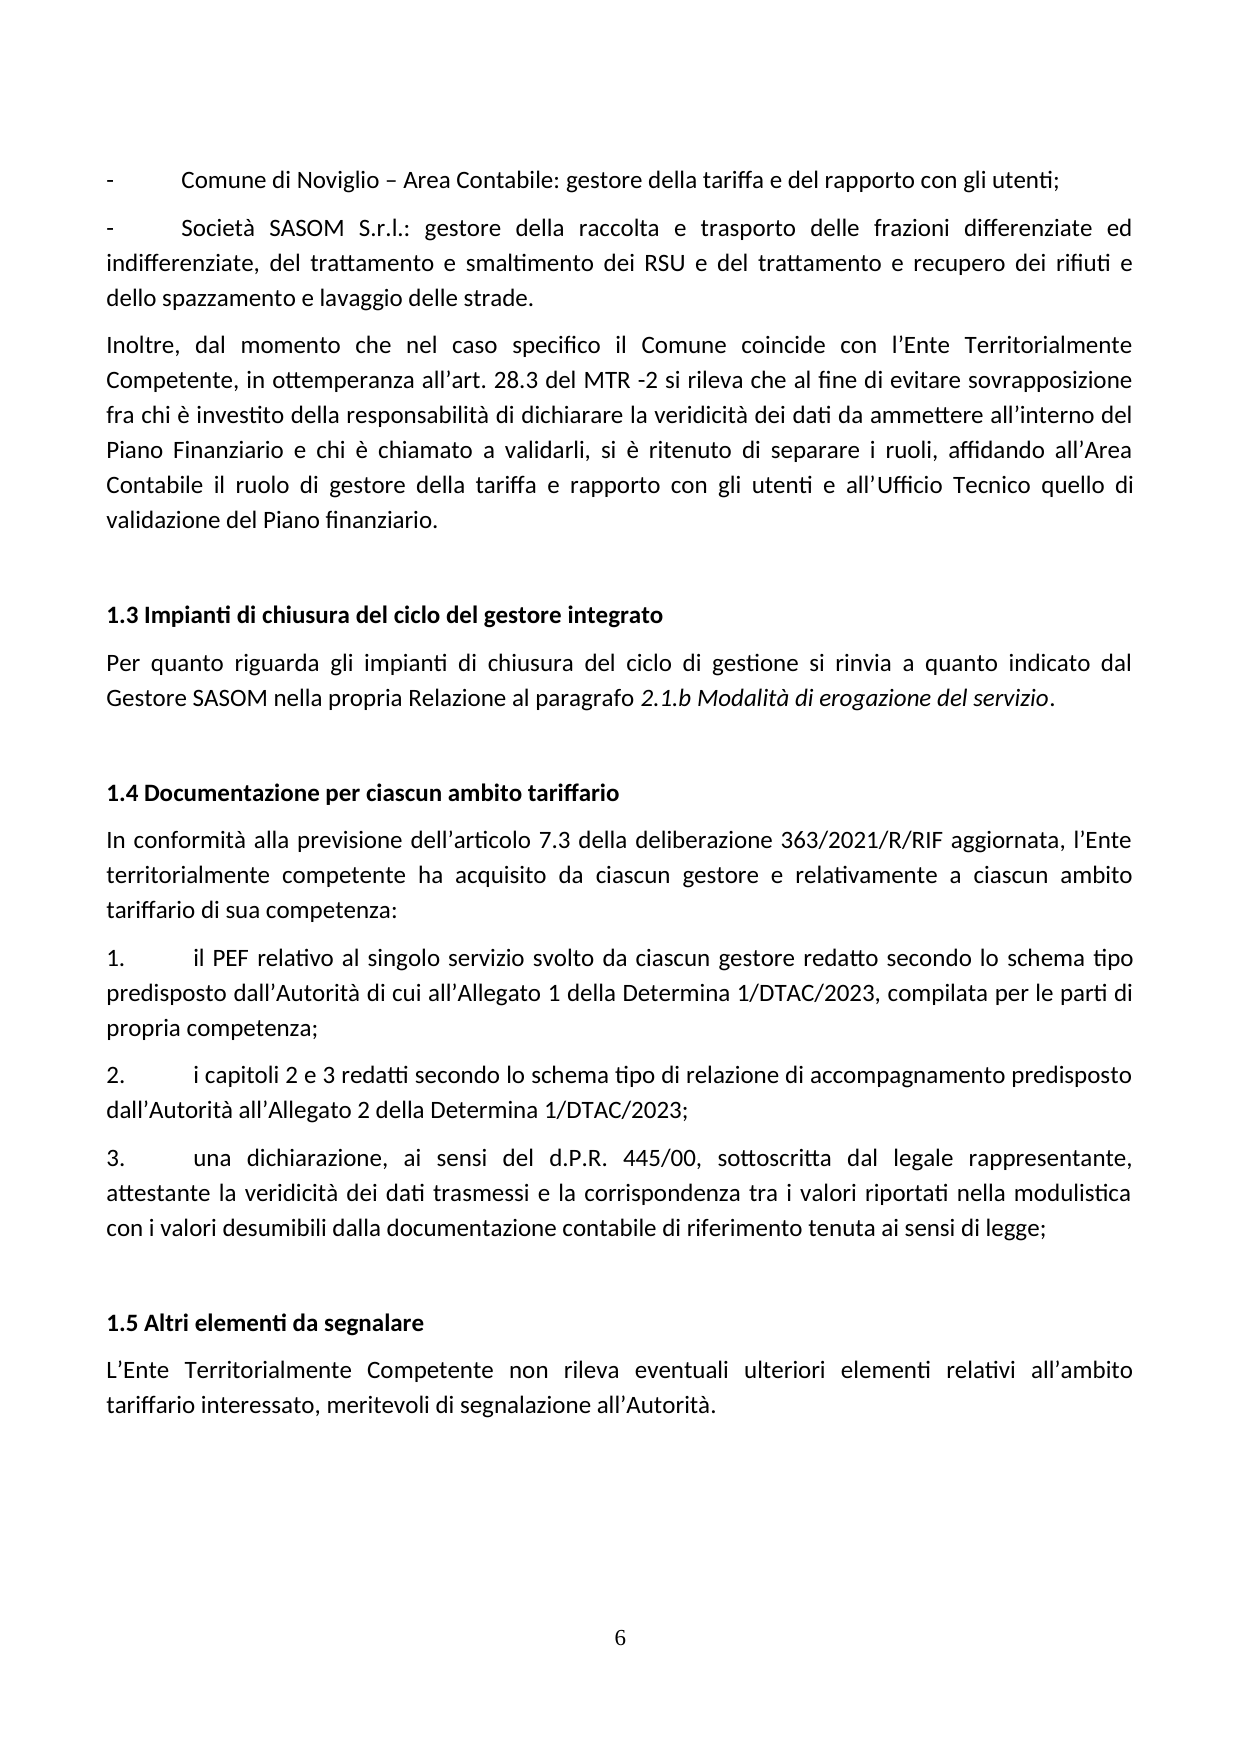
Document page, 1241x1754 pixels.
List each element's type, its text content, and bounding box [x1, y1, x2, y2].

list il PEF relativo al singolo servizio svolto da ciascun gestore redatto secondo lo schema tipo predisposto dall’Autorità di cui all’Allegato 1 della Determina 1/DTAC/2023, compilata per le parti di propria competenza; [106, 942, 1134, 1043]
text In conformità alla previsione dell’articolo 7.3 della deliberazione 363/2021/R/RIF aggiornata, l’Ente territorialmente competente ha acquisito da ciascun gestore e relativamente a ciascun ambito tariffario di sua competenza: [106, 824, 1134, 925]
list Società SASOM S.r.l.: gestore della raccolta e trasporto delle frazioni differenziate ed indifferenziate, del trattamento e smaltimento dei RSU e del trattamento e recupero dei rifiuti e dello spazzamento e lavaggio delle strade. [106, 212, 1134, 313]
subtitle 1.4 Documentazione per ciascun ambito tariffario [106, 777, 1134, 808]
subtitle 1.5 Altri elementi da segnalare [106, 1307, 1134, 1338]
subtitle 1.3 Impianti di chiusura del ciclo del gestore integrato [106, 599, 1134, 630]
list i capitoli 2 e 3 redatti secondo lo schema tipo di relazione di accompagnamento predisposto dall’Autorità all’Allegato 2 della Determina 1/DTAC/2023; [106, 1059, 1134, 1125]
text L’Ente Territorialmente Competente non rileva eventuali ulteriori elementi relativi all’ambito tariffario interessato, meritevoli di segnalazione all’Autorità. [106, 1354, 1134, 1420]
text Inoltre, dal momento che nel caso specifico il Comune coincide con l’Ente Territorialmente Competente, in ottemperanza all’art. 28.3 del MTR -2 si rileva che al fine di evitare sovrapposizione fra chi è investito della responsabilità di dichiarare la veridicità dei dati da ammettere all’interno del Piano Finanziario e chi è chiamato a validarli, si è ritenuto di separare i ruoli, affidando all’Area Contabile il ruolo di gestore della tariffa e rapporto con gli utenti e all’Ufficio Tecnico quello di validazione del Piano finanziario. [106, 329, 1134, 535]
list Comune di Noviglio – Area Contabile: gestore della tariffa e del rapporto con gli utenti; [106, 164, 1134, 195]
text Per quanto riguarda gli impianti di chiusura del ciclo di gestione si rinvia a quanto indicato dal Gestore SASOM nella propria Relazione al paragrafo 2.1.b Modalità di erogazione del servizio. [106, 647, 1134, 713]
list una dichiarazione, ai sensi del d.P.R. 445/00, sottoscritta dal legale rappresentante, attestante la veridicità dei dati trasmessi e la corrispondenza tra i valori riportati nella modulistica con i valori desumibili dalla documentazione contabile di riferimento tenuta ai sensi di legge; [106, 1142, 1134, 1243]
